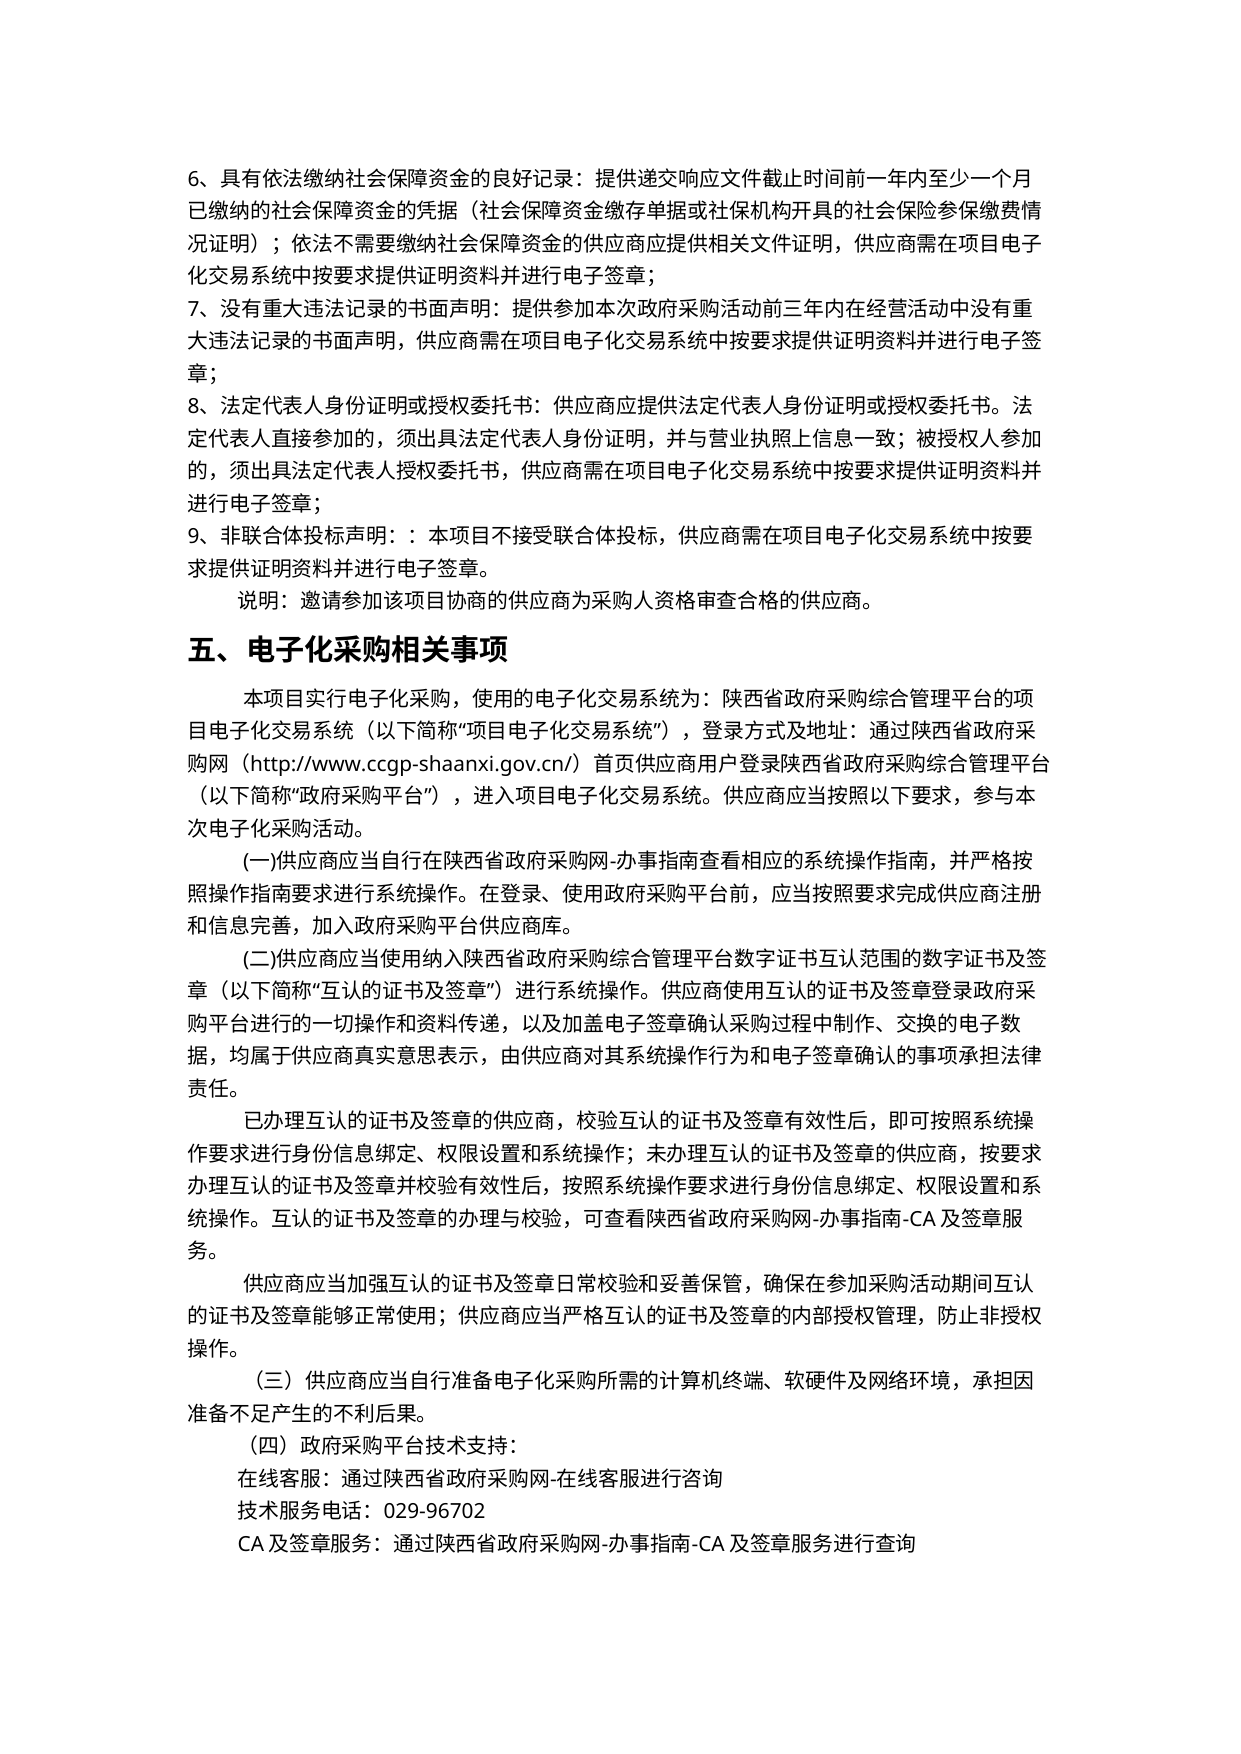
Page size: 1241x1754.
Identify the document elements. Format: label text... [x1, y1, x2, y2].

text （四）政府采购平台技术支持： [187, 1429, 1053, 1462]
text CA及签章服务：通过陕西省政府采购网-办事指南-CA及签章服务进行查询 [187, 1527, 1053, 1559]
text 6、具有依法缴纳社会保障资金的良好记录：提供递交响应文件截止时间前一年内至少一个月已缴纳的社会保障资金的凭据（社会保障资金缴存单据或社保机构开具的社会保险参保缴费情况证明）；依法不需要缴纳社会保障资金的供应商应提供相关文件证明，供应商需在项目电子化交易系统中按要求提供证明资料并进行电子签章； [187, 162, 1053, 292]
text 已办理互认的证书及签章的供应商，校验互认的证书及签章有效性后，即可按照系统操作要求进行身份信息绑定、权限设置和系统操作；未办理互认的证书及签章的供应商，按要求办理互认的证书及签章并校验有效性后，按照系统操作要求进行身份信息绑定、权限设置和系统操作。互认的证书及签章的办理与校验，可查看陕西省政府采购网-办事指南-CA及签章服务。 [187, 1104, 1053, 1267]
text 9、非联合体投标声明：：本项目不接受联合体投标，供应商需在项目电子化交易系统中按要求提供证明资料并进行电子签章。 [187, 519, 1053, 584]
text （三）供应商应当自行准备电子化采购所需的计算机终端、软硬件及网络环境，承担因准备不足产生的不利后果。 [187, 1364, 1053, 1429]
text 供应商应当加强互认的证书及签章日常校验和妥善保管，确保在参加采购活动期间互认的证书及签章能够正常使用；供应商应当严格互认的证书及签章的内部授权管理，防止非授权操作。 [187, 1267, 1053, 1364]
text 本项目实行电子化采购，使用的电子化交易系统为：陕西省政府采购综合管理平台的项目电子化交易系统（以下简称“项目电子化交易系统”），登录方式及地址：通过陕西省政府采购网（http://www.ccgp-shaanxi.gov.cn/）首页供应商用户登录陕西省政府采购综合管理平台（以下简称“政府采购平台”），进入项目电子化交易系统。供应商应当按照以下要求，参与本次电子化采购活动。 [187, 682, 1053, 844]
text 7、没有重大违法记录的书面声明：提供参加本次政府采购活动前三年内在经营活动中没有重大违法记录的书面声明，供应商需在项目电子化交易系统中按要求提供证明资料并进行电子签章； [187, 292, 1053, 389]
text (一)供应商应当自行在陕西省政府采购网-办事指南查看相应的系统操作指南，并严格按照操作指南要求进行系统操作。在登录、使用政府采购平台前，应当按照要求完成供应商注册和信息完善，加入政府采购平台供应商库。 [187, 844, 1053, 942]
text 在线客服：通过陕西省政府采购网-在线客服进行咨询 [187, 1462, 1053, 1494]
text 8、法定代表人身份证明或授权委托书：供应商应提供法定代表人身份证明或授权委托书。法定代表人直接参加的，须出具法定代表人身份证明，并与营业执照上信息一致；被授权人参加的，须出具法定代表人授权委托书，供应商需在项目电子化交易系统中按要求提供证明资料并进行电子签章； [187, 389, 1053, 519]
text 五、电子化采购相关事项 [187, 617, 1053, 682]
text 技术服务电话：029-96702 [187, 1494, 1053, 1527]
text (二)供应商应当使用纳入陕西省政府采购综合管理平台数字证书互认范围的数字证书及签章（以下简称“互认的证书及签章”）进行系统操作。供应商使用互认的证书及签章登录政府采购平台进行的一切操作和资料传递，以及加盖电子签章确认采购过程中制作、交换的电子数据，均属于供应商真实意思表示，由供应商对其系统操作行为和电子签章确认的事项承担法律责任。 [187, 942, 1053, 1104]
text 说明：邀请参加该项目协商的供应商为采购人资格审查合格的供应商。 [187, 584, 1053, 617]
